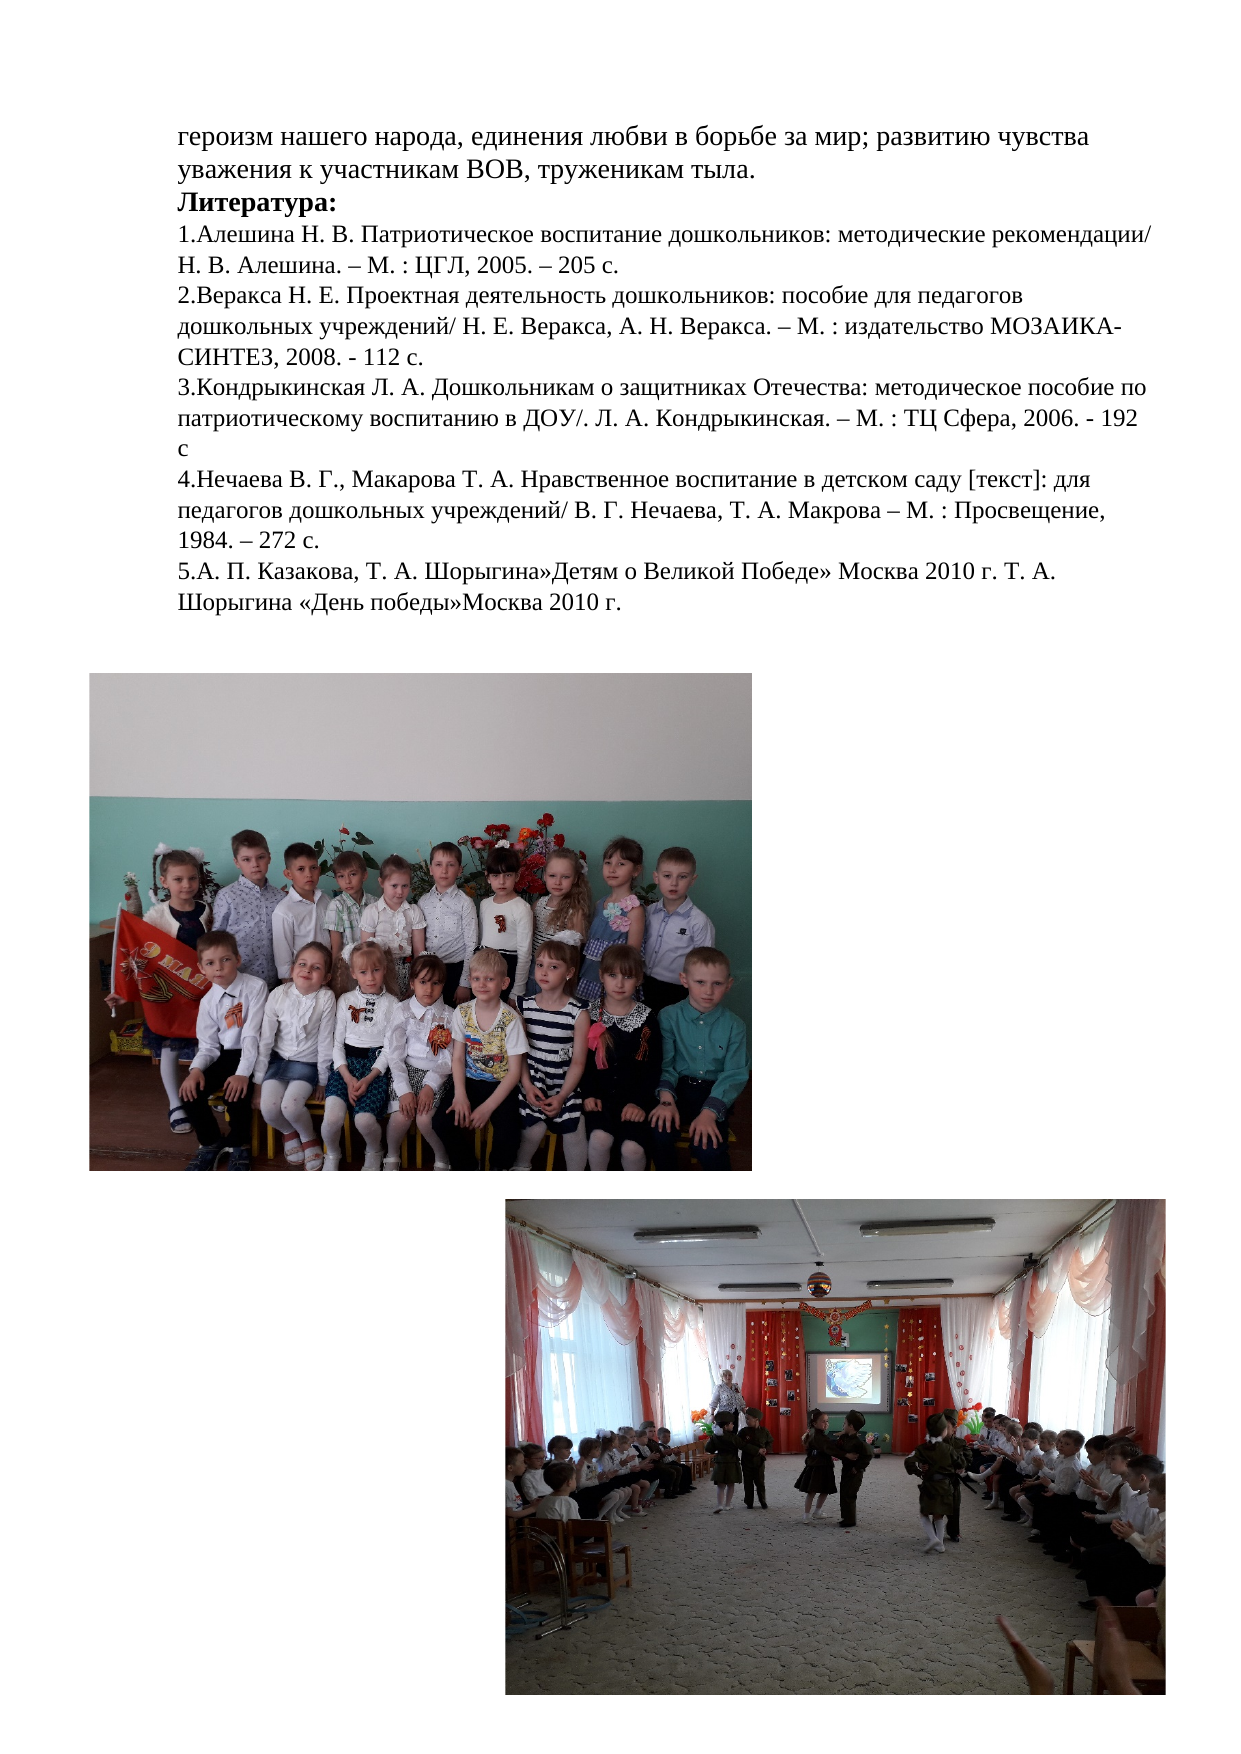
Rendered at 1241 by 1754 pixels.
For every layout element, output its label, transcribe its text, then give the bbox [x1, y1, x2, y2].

text 4.Нечаева В. Г., Макарова Т. А. Нравственное воспитание в детском саду [текст]: для педагогов дошкольных учреждений/ В. Г. Нечаева, Т. А. Макрова – М. : Просвещение, 1984. – 272 с. [177, 462, 1152, 554]
text 5.А. П. Казакова, Т. А. Шорыгина»Детям о Великой Победе» Москва 2010 г. Т. А. Шорыгина «День победы»Москва 2010 г. [177, 554, 1152, 615]
text 2.Веракса Н. Е. Проектная деятельность дошкольников: пособие для педагогов дошкольных учреждений/ Н. Е. Веракса, А. Н. Веракса. – М. : издательство МОЗАИКА-СИНТЕЗ, 2008. - 112 с. [177, 278, 1152, 370]
text 1.Алешина Н. В. Патриотическое воспитание дошкольников: методические рекомендации/ Н. В. Алешина. – М. : ЦГЛ, 2005. – 205 с. [177, 217, 1152, 278]
text 3.Кондрыкинская Л. А. Дошкольникам о защитниках Отечества: методическое пособие по патриотическому воспитанию в ДОУ/. Л. А. Кондрыкинская. – М. : ТЦ Сфера, 2006. - 192 с [177, 370, 1152, 462]
text Литература: [177, 184, 1152, 217]
picture [505, 1199, 1166, 1695]
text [177, 118, 1152, 184]
picture [89, 673, 752, 1171]
